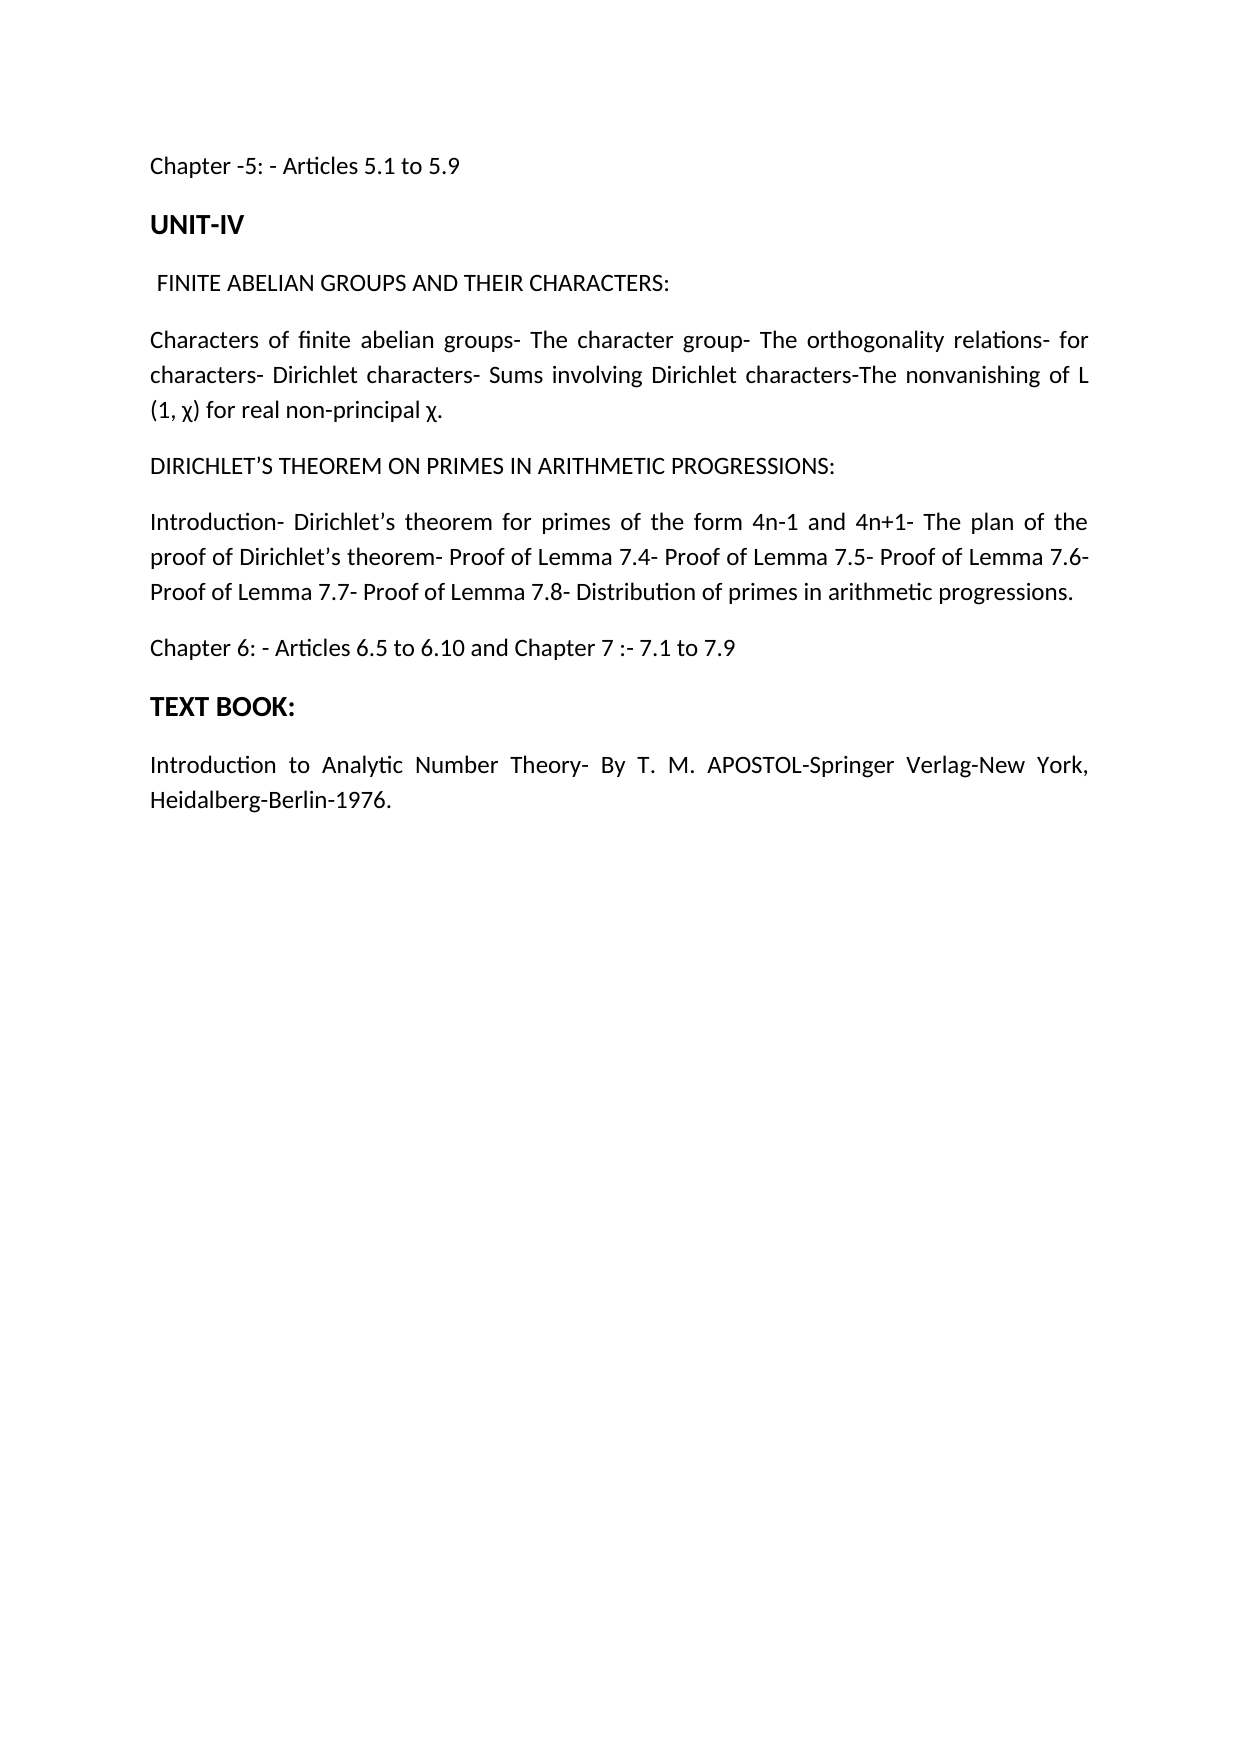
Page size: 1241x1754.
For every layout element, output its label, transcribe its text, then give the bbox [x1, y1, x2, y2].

text Introduction to Analytic Number Theory- By T. M. APOSTOL-Springer Verlag-New York, Heidalberg-Berlin-1976. [150, 749, 1090, 815]
text FINITE ABELIAN GROUPS AND THEIR CHARACTERS: [150, 268, 1090, 298]
text Characters of finite abelian groups- The character group- The orthogonality relations- for characters- Dirichlet characters- Sums involving Dirichlet characters-The nonvanishing of L (1, χ) for real non-principal χ. [150, 324, 1090, 425]
text TEXT BOOK: [150, 688, 1090, 723]
text Chapter -5: - Articles 5.1 to 5.9 [150, 150, 1090, 181]
text UNIT-IV [150, 206, 1090, 241]
text Introduction- Dirichlet’s theorem for primes of the form 4n-1 and 4n+1- The plan of the proof of Dirichlet’s theorem- Proof of Lemma 7.4- Proof of Lemma 7.5- Proof of Lemma 7.6- Proof of Lemma 7.7- Proof of Lemma 7.8- Distribution of primes in arithmetic progressions. [150, 506, 1090, 606]
text Chapter 6: - Articles 6.5 to 6.10 and Chapter 7 :- 7.1 to 7.9 [150, 632, 1090, 662]
text DIRICHLET’S THEOREM ON PRIMES IN ARITHMETIC PROGRESSIONS: [150, 450, 1090, 481]
